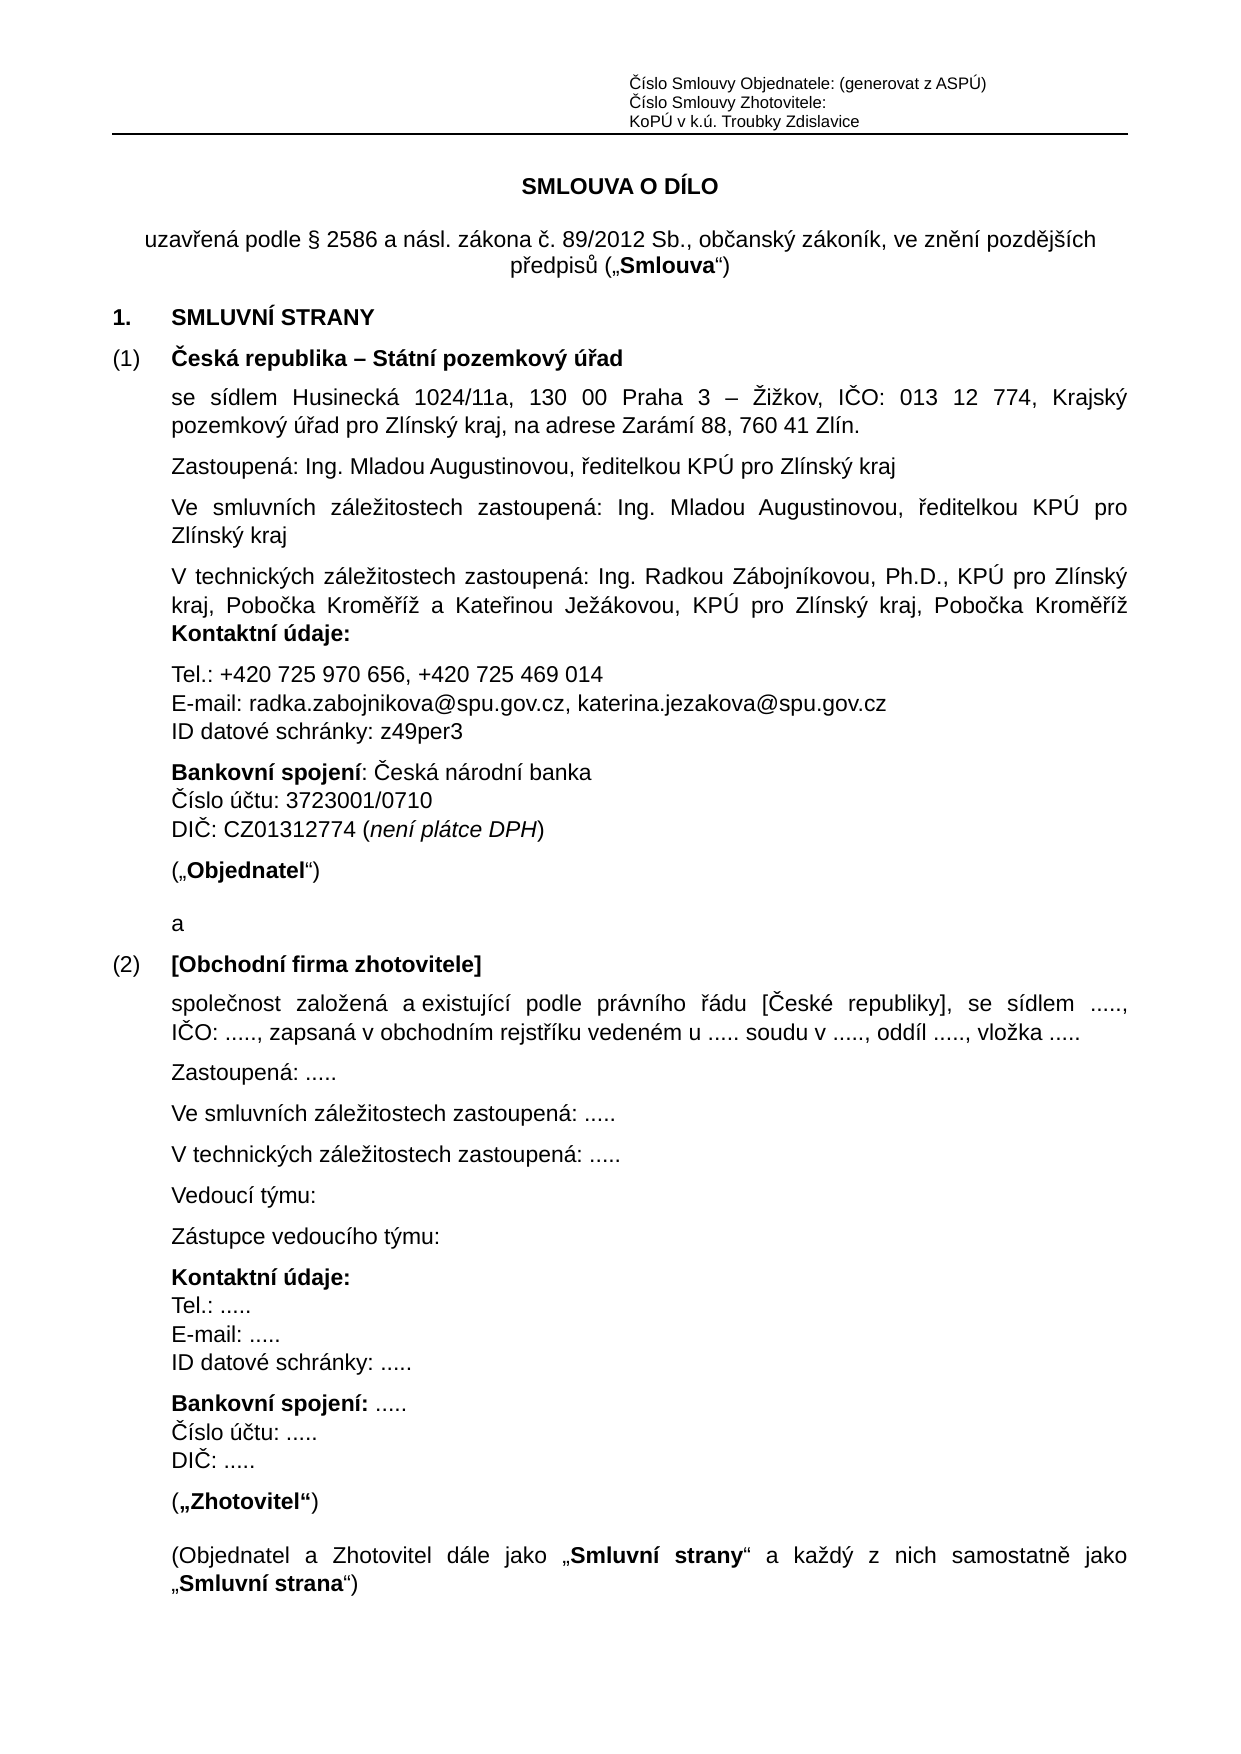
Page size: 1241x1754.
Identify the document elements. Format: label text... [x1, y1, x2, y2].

text V technických záležitostech zastoupená: ..... [171, 1141, 1128, 1168]
text V technických záležitostech zastoupená: Ing. Radkou Zábojníkovou, Ph.D., KPÚ pro Zlínský kraj, Pobočka Kroměříž a Kateřinou Ježákovou, KPÚ pro Zlínský kraj, Pobočka Kroměříž Kontaktní údaje: [171, 563, 1128, 647]
text E-mail: ..... [171, 1321, 1128, 1347]
text Kontaktní údaje: [171, 1264, 1128, 1290]
text společnost založená a existující podle právního řádu [České republiky], se sídlem ....., IČO: ....., zapsaná v obchodním rejstříku vedeném u ..... soudu v ....., oddíl ....., vložka ..... [171, 990, 1128, 1045]
text se sídlem Husinecká 1024/11a, 130 00 Praha 3 – Žižkov, IČO: 013 12 774, Krajský pozemkový úřad pro Zlínský kraj, na adrese Zarámí 88, 760 41 Zlín. [171, 384, 1128, 438]
text DIČ: ..... [171, 1447, 1128, 1473]
list [Obchodní firma zhotovitele] [112, 951, 1128, 977]
text ID datové schránky: z49per3 [171, 718, 980, 744]
list Česká republika – Státní pozemkový úřad [112, 345, 1128, 371]
text Zastoupená: Ing. Mladou Augustinovou, ředitelkou KPÚ pro Zlínský kraj [171, 453, 1128, 479]
text Ve smluvních záležitostech zastoupená: ..... [171, 1100, 1128, 1127]
text („Zhotovitel“) [171, 1488, 1128, 1514]
text („Objednatel“) [171, 857, 980, 883]
title SMLOUVA O DÍLO [112, 173, 1128, 199]
text (Objednatel a Zhotovitel dále jako „Smluvní strany“ a každý z nich samostatně jako „Smluvní strana“) [171, 1542, 1128, 1596]
text Tel.: +420 725 970 656, +420 725 469 014 [171, 661, 1128, 687]
list uzavřená podle § 2586 a násl. zákona č. 89/2012 Sb., občanský zákoník, ve znění pozdějších předpisů („Smlouva“) [112, 226, 1128, 279]
text Vedoucí týmu: [171, 1182, 1128, 1208]
text Ve smluvních záležitostech zastoupená: Ing. Mladou Augustinovou, ředitelkou KPÚ pro Zlínský kraj [171, 494, 1128, 549]
text Bankovní spojení: Česká národní banka [171, 759, 1128, 785]
text Zastoupená: ..... [171, 1059, 1128, 1086]
text Číslo účtu: 3723001/0710 [171, 787, 980, 814]
subtitle SMLUVNÍ STRANY [112, 304, 1128, 330]
text ID datové schránky: ..... [171, 1349, 1128, 1376]
text Číslo účtu: ..... [171, 1419, 1128, 1445]
text E-mail: radka.zabojnikova@spu.gov.cz, katerina.jezakova@spu.gov.cz [171, 689, 1128, 716]
text Bankovní spojení: ..... [171, 1390, 1128, 1417]
text DIČ: CZ01312774 (není plátce DPH) [171, 816, 980, 842]
text Zástupce vedoucího týmu: [171, 1223, 1128, 1249]
text Tel.: ..... [171, 1292, 1128, 1319]
text a [171, 910, 1128, 937]
